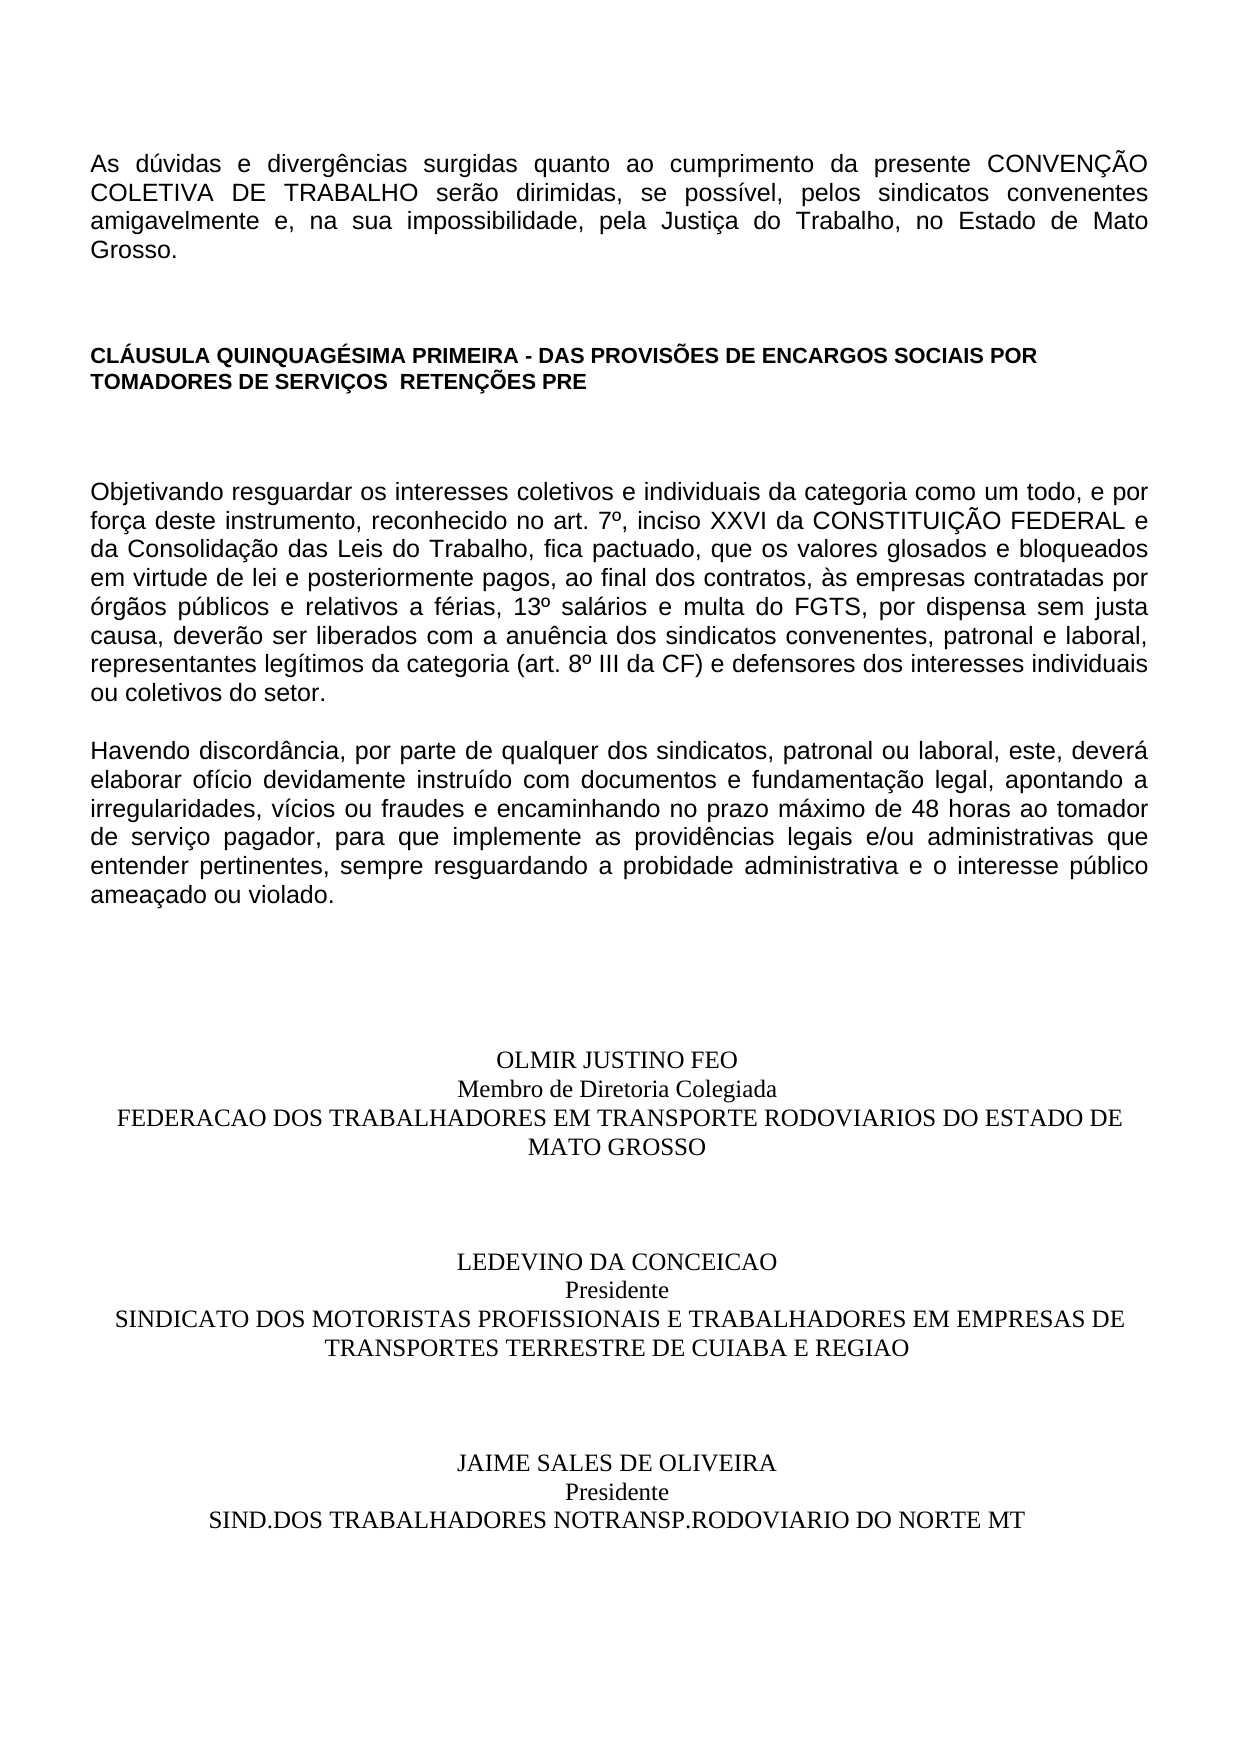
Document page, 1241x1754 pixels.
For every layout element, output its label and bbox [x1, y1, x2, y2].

table_header [89, 118, 1152, 1593]
